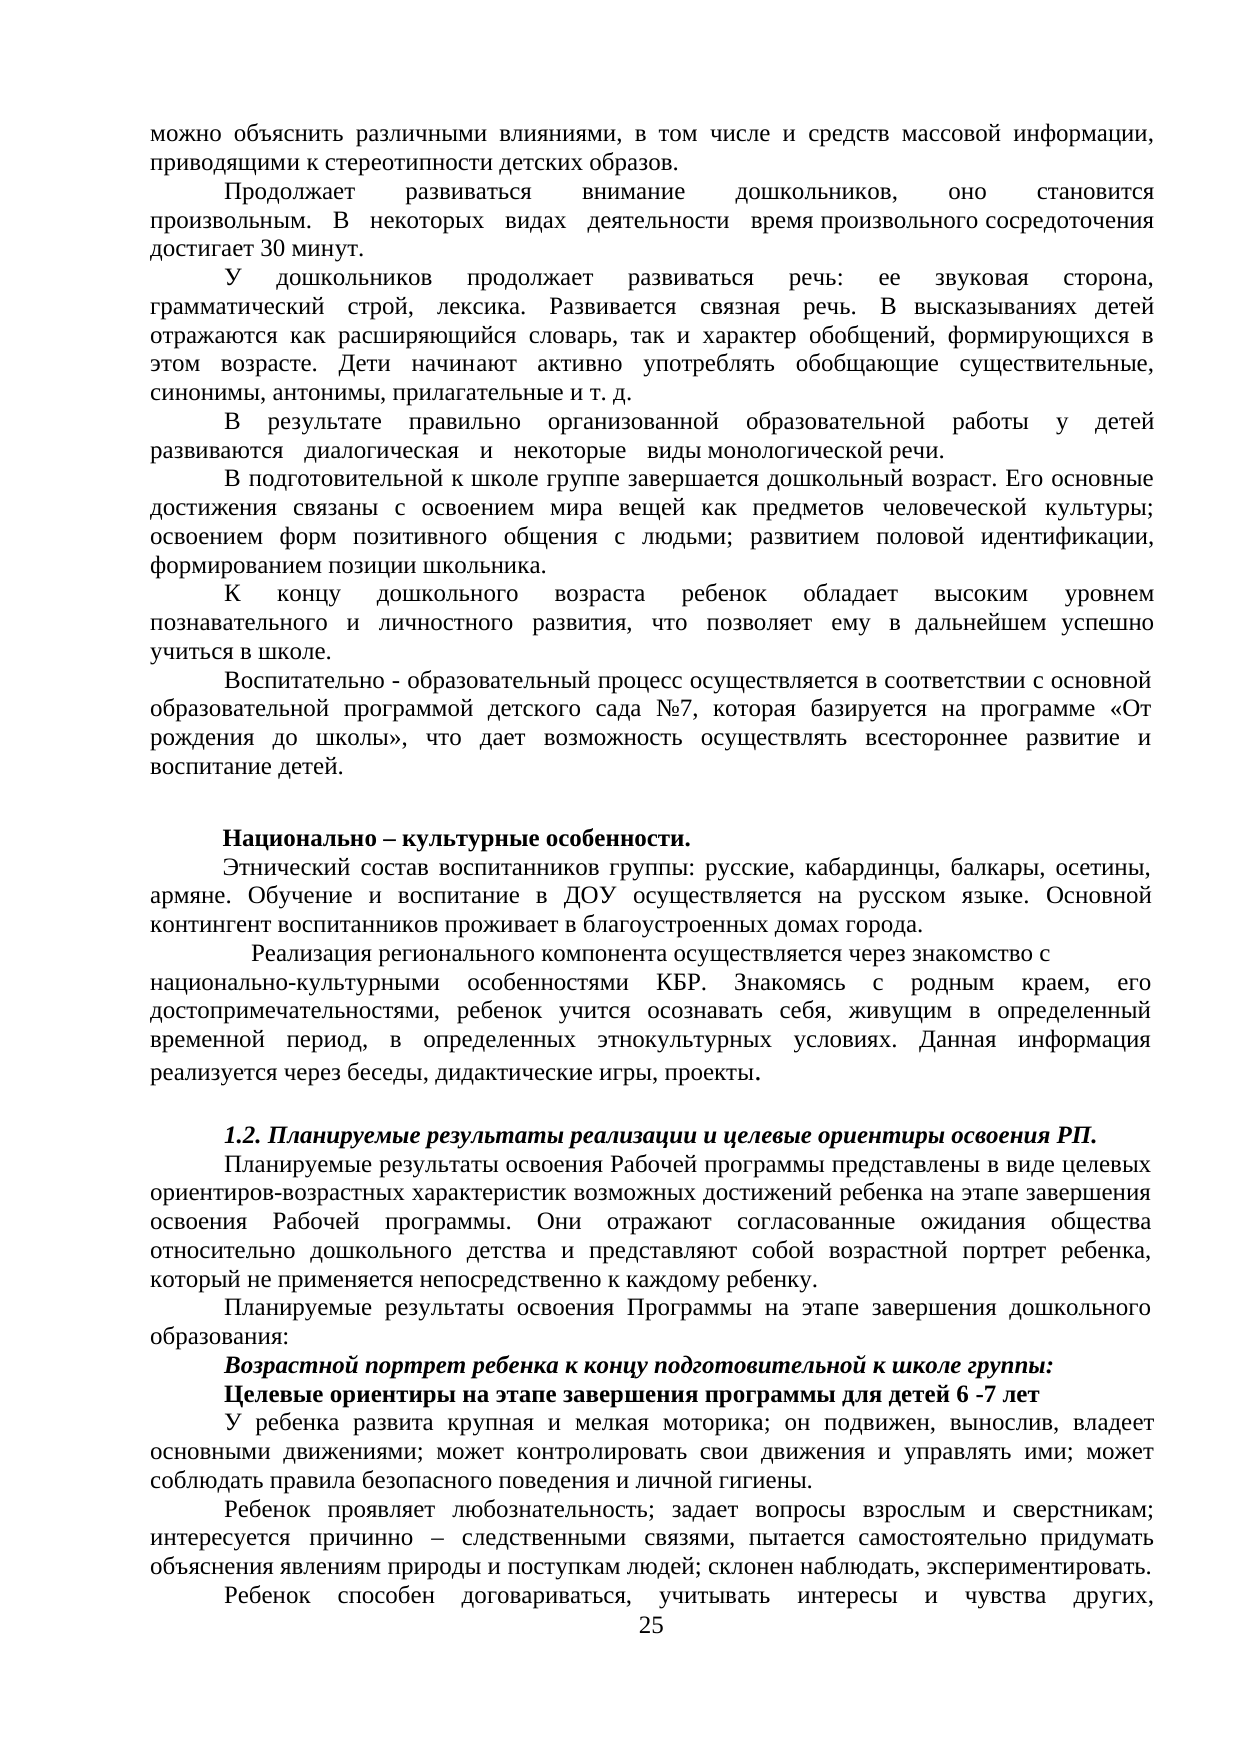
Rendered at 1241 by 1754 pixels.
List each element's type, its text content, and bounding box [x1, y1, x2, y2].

text 1.2. Планируемые результаты реализации и целевые ориентиры освоения РП. [150, 1120, 1152, 1149]
text Продолжает развиваться внимание дошкольников, оно становится произвольным. В некоторых видах деятельности время произвольного сосредоточения достигает 30 минут. [150, 176, 1154, 262]
text В результате правильно организованной образовательной работы у детей развиваются диалогическая и некоторые виды монологической речи. [150, 406, 1154, 463]
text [150, 1580, 1154, 1609]
text Этнический состав воспитанников группы: русские, кабардинцы, балкары, осетины, армяне. Обучение и воспитание в ДОУ осуществляется на русском языке. Основной контингент воспитанников проживает в благоустроенных домах города. [150, 852, 1152, 938]
text К концу дошкольного возраста ребенок обладает высоким уровнем познавательного и личностного развития, что позволяет ему в дальнейшем успешно учиться в школе. [150, 578, 1154, 665]
text Национально – культурные особенности. [150, 823, 1152, 852]
text национально-культурными особенностями КБР. Знакомясь с родным краем, его достопримечательностями, ребенок учится осознавать себя, живущим в определенный временной период, в определенных этнокультурных условиях. Данная информация реализуется через беседы, дидактические игры, проекты. [150, 967, 1152, 1086]
text У ребенка развита крупная и мелкая моторика; он подвижен, вынослив, владеет основными движениями; может контролировать свои движения и управлять ими; может соблюдать правила безопасного поведения и личной гигиены. [150, 1407, 1154, 1494]
text Целевые ориентиры на этапе завершения программы для детей 6 -7 лет [150, 1379, 1154, 1407]
text Реализация регионального компонента осуществляется через знакомство с [177, 938, 1152, 967]
text Планируемые результаты освоения Рабочей программы представлены в виде целевых ориентиров-возрастных характеристик возможных достижений ребенка на этапе завершения освоения Рабочей программы. Они отражают согласованные ожидания общества относительно дошкольного детства и представляют собой возрастной портрет ребенка, который не применяется непосредственно к каждому ребенку. [150, 1149, 1152, 1292]
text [150, 118, 1154, 176]
text Воспитательно - образовательный процесс осуществляется в соответствии с основной образовательной программой детского сада №7, которая базируется на программе «От рождения до школы», что дает возможность осуществлять всестороннее развитие и воспитание детей. [150, 665, 1152, 780]
text У дошкольников продолжает развиваться речь: ее звуковая сторона, грамматический строй, лексика. Развивается связная речь. В высказываниях детей отражаются как расширяющийся словарь, так и характер обобщений, формирующихся в этом возрасте. Дети начинают активно употреблять обобщающие существительные, синонимы, антонимы, прилагательные и т. д. [150, 262, 1154, 406]
text Ребенок проявляет любознательность; задает вопросы взрослым и сверстникам; интересуется причинно – следственными связями, пытается самостоятельно придумать объяснения явлениям природы и поступкам людей; склонен наблюдать, экспериментировать. [150, 1494, 1154, 1580]
text Возрастной портрет ребенка к концу подготовительной к школе группы: [150, 1350, 1152, 1379]
text В подготовительной к школе группе завершается дошкольный возраст. Его основные достижения связаны с освоением мира вещей как предметов человеческой культуры; освоением форм позитивного общения с людьми; развитием половой идентификации, формированием позиции школьника. [150, 463, 1154, 578]
text Планируемые результаты освоения Программы на этапе завершения дошкольного образования: [150, 1292, 1152, 1350]
